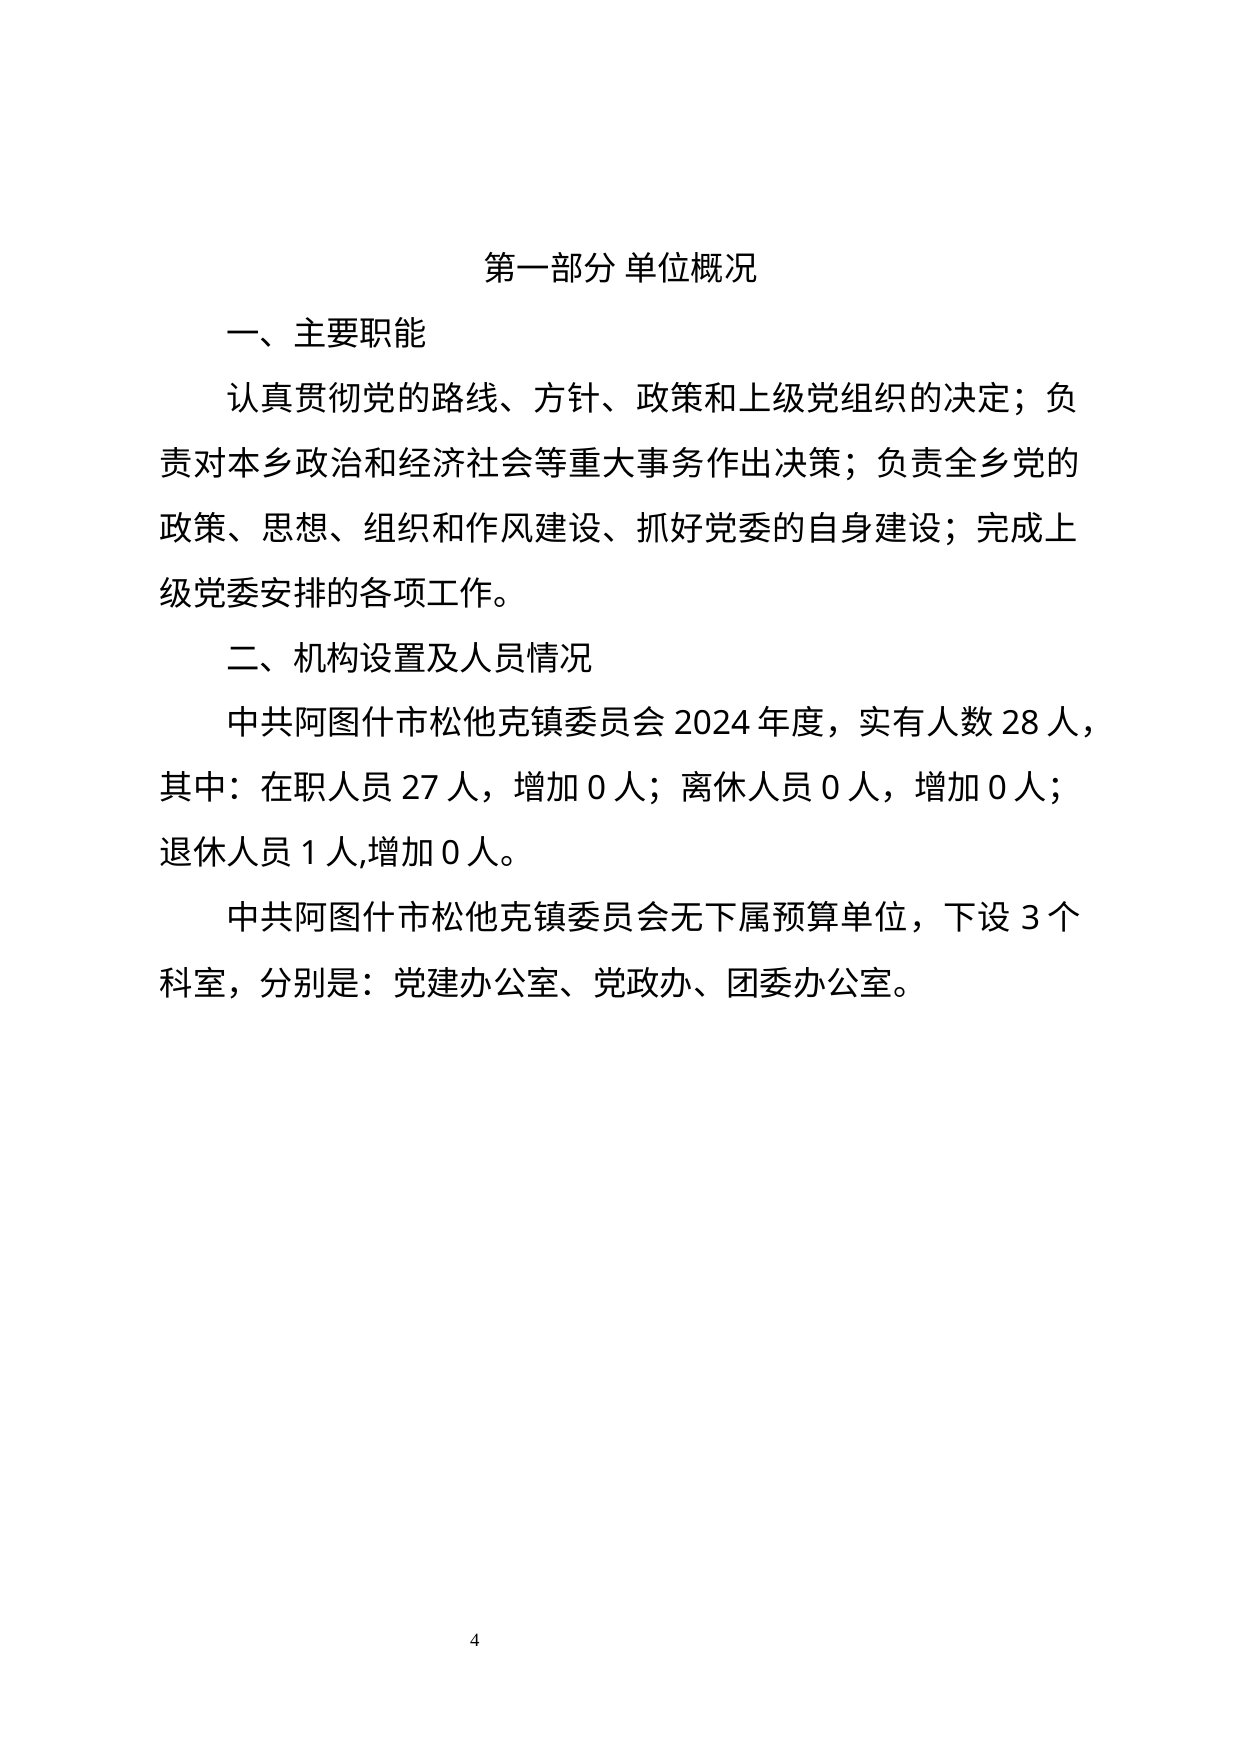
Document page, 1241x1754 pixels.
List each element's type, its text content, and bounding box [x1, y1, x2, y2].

text 认真贯彻党的路线、方针、政策和上级党组织的决定；负责对本乡政治和经济社会等重大事务作出决策；负责全乡党的政策、思想、组织和作风建设、抓好党委的自身建设；完成上级党委安排的各项工作。 [159, 363, 1081, 623]
text 一、主要职能 [159, 298, 1081, 363]
text 中共阿图什市松他克镇委员会2024年度，实有人数28人，其中：在职人员27人，增加0人；离休人员0人，增加0人；退休人员1人,增加0人。 [159, 688, 1081, 883]
text 二、机构设置及人员情况 [159, 623, 1081, 688]
text 中共阿图什市松他克镇委员会无下属预算单位，下设3个科室，分别是：党建办公室、党政办、团委办公室。 [159, 883, 1081, 1013]
text 第一部分 单位概况 [159, 233, 1081, 298]
